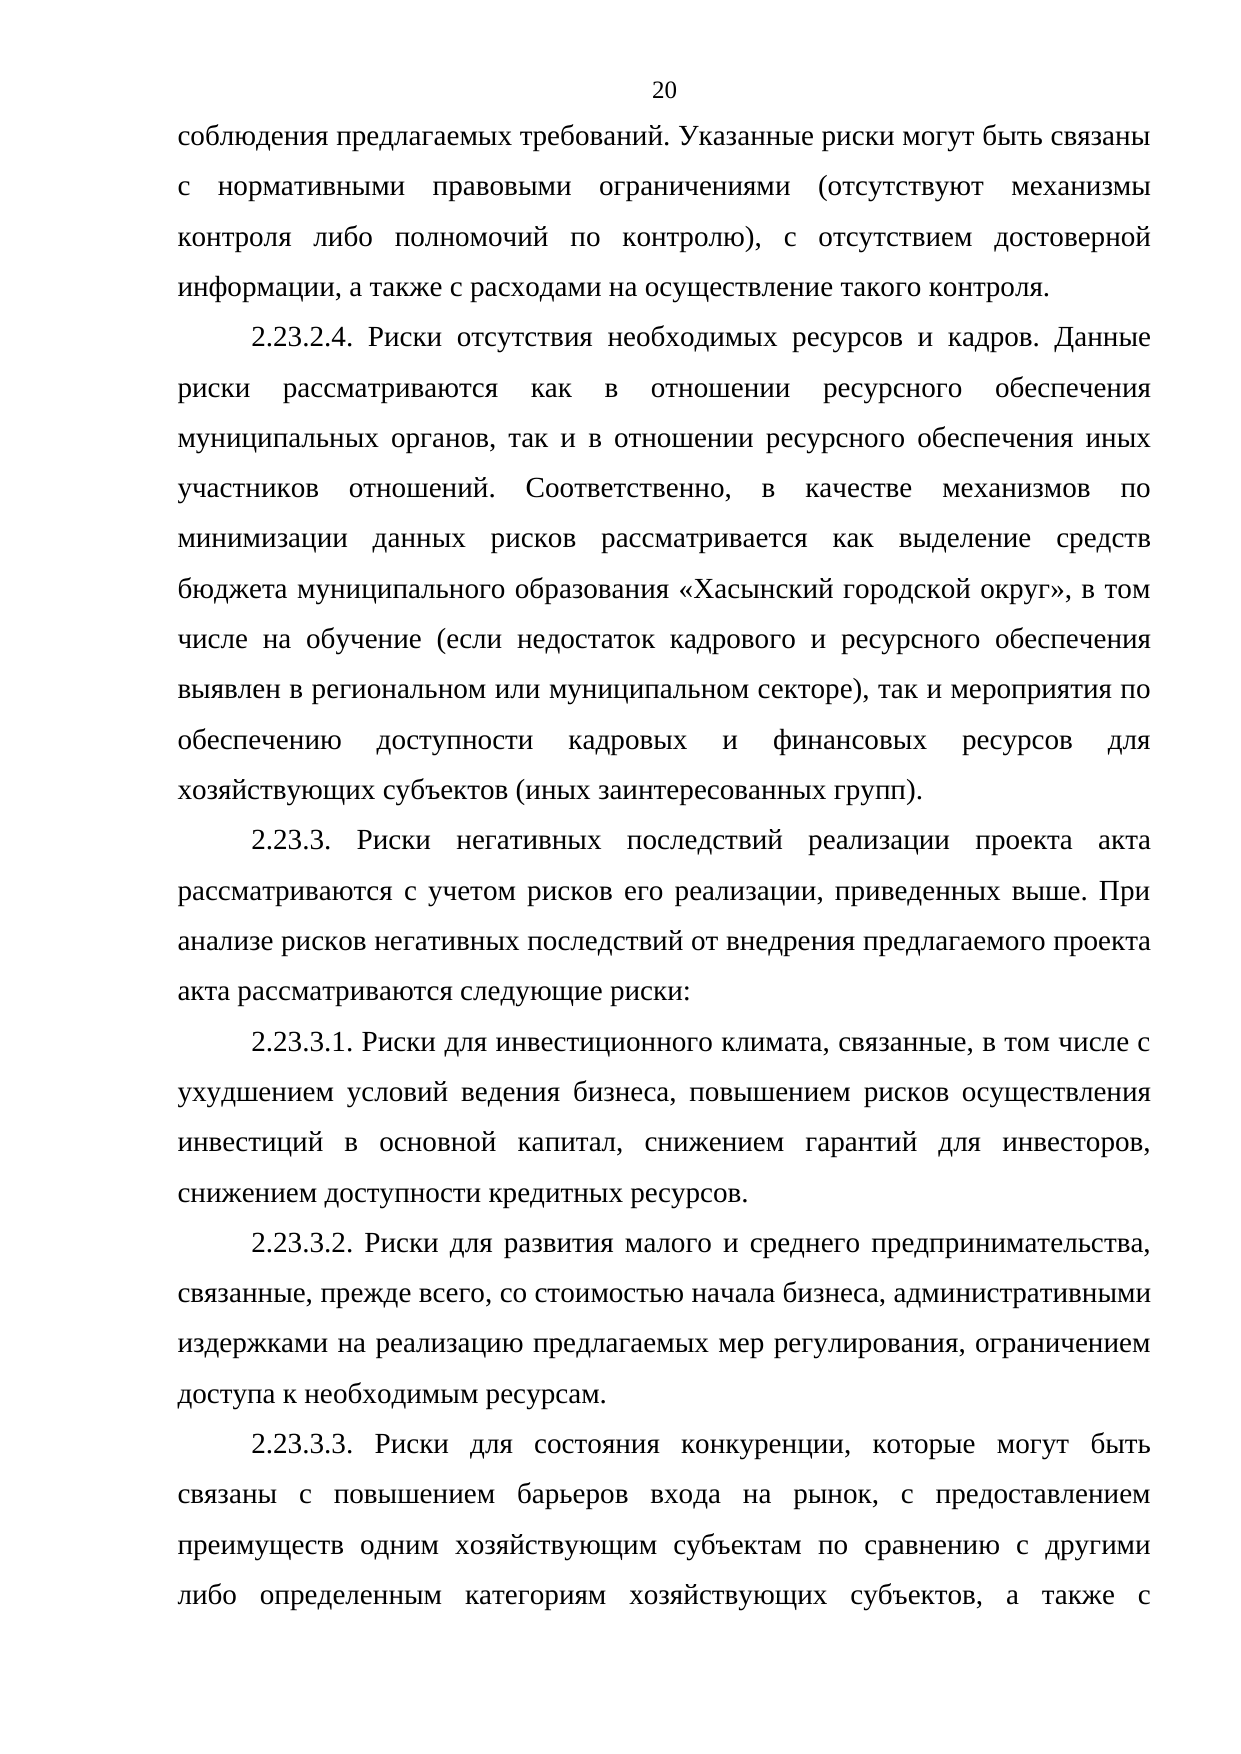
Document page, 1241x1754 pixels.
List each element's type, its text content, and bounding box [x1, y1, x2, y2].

text 2.23.2.4. Риски отсутствия необходимых ресурсов и кадров. Данные риски рассматриваются как в отношении ресурсного обеспечения муниципальных органов, так и в отношении ресурсного обеспечения иных участников отношений. Соответственно, в качестве механизмов по минимизации данных рисков рассматривается как выделение средств бюджета муниципального образования «Хасынский городской округ», в том числе на обучение (если недостаток кадрового и ресурсного обеспечения выявлен в региональном или муниципальном секторе), так и мероприятия по обеспечению доступности кадровых и финансовых ресурсов для хозяйствующих субъектов (иных заинтересованных групп). [177, 319, 1152, 806]
text 2.23.3. Риски негативных последствий реализации проекта акта рассматриваются с учетом рисков его реализации, приведенных выше. При анализе рисков негативных последствий от внедрения предлагаемого проекта акта рассматриваются следующие риски: [177, 822, 1152, 1007]
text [177, 1426, 1152, 1611]
text 2.23.3.1. Риски для инвестиционного климата, связанные, в том числе с ухудшением условий ведения бизнеса, повышением рисков осуществления инвестиций в основной капитал, снижением гарантий для инвесторов, снижением доступности кредитных ресурсов. [177, 1024, 1152, 1208]
text 2.23.3.2. Риски для развития малого и среднего предпринимательства, связанные, прежде всего, со стоимостью начала бизнеса, административными издержками на реализацию предлагаемых мер регулирования, ограничением доступа к необходимым ресурсам. [177, 1225, 1152, 1409]
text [177, 118, 1152, 303]
